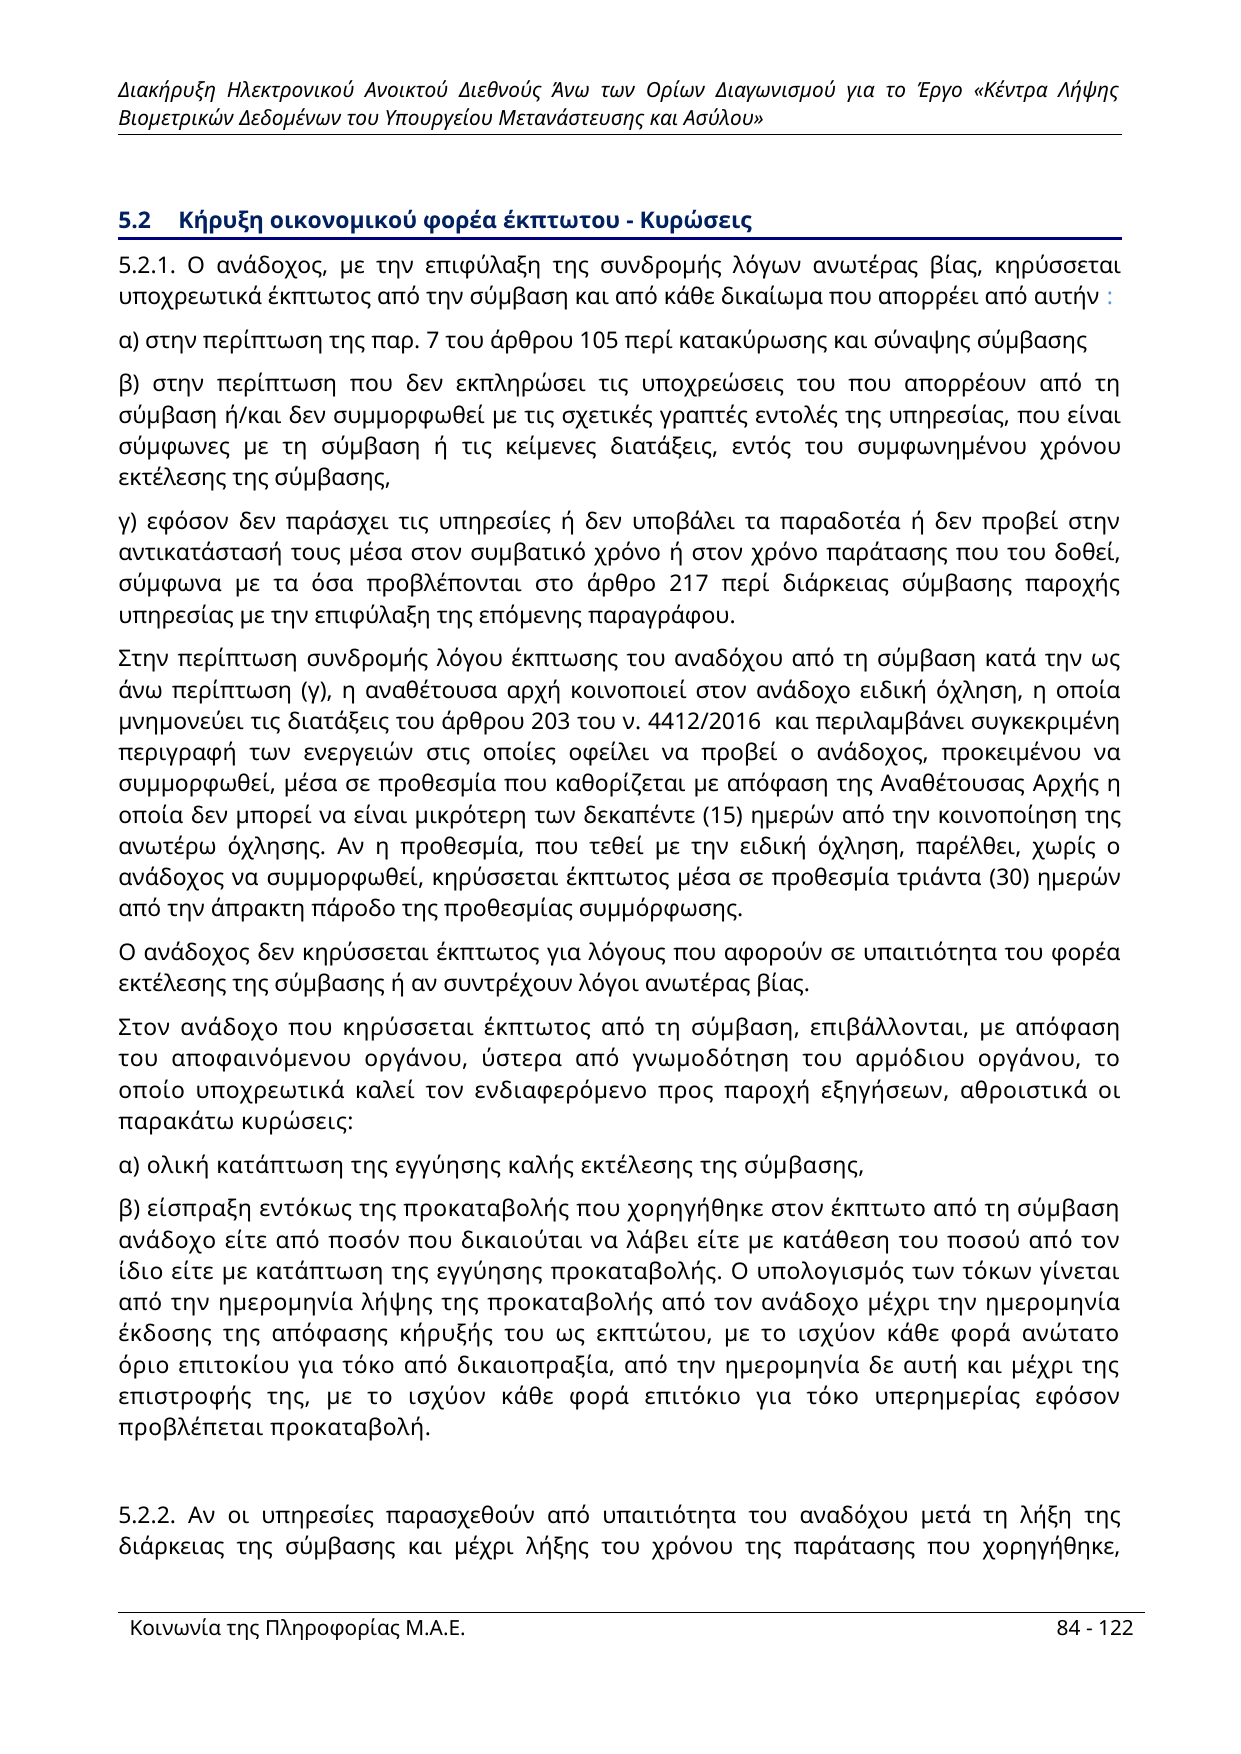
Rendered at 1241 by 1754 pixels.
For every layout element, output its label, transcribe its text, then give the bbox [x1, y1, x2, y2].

text Στον ανάδοχο που κηρύσσεται έκπτωτος από τη σύμβαση, επιβάλλονται, με απόφαση του αποφαινόμενου οργάνου, ύστερα από γνωμοδότηση του αρμόδιου οργάνου, το οποίο υποχρεωτικά καλεί τον ενδιαφερόμενο προς παροχή εξηγήσεων, αθροιστικά οι παρακάτω κυρώσεις: [118, 1011, 1122, 1136]
text α) στην περίπτωση της παρ. 7 του άρθρου 105 περί κατακύρωσης και σύναψης σύμβασης [118, 323, 1122, 355]
subtitle Κήρυξη οικονομικού φορέα έκπτωτου - Κυρώσεις [118, 204, 1122, 237]
text Ο ανάδοχος δεν κηρύσσεται έκπτωτος για λόγους που αφορούν σε υπαιτιότητα του φορέα εκτέλεσης της σύμβασης ή αν συντρέχουν λόγοι ανωτέρας βίας. [118, 936, 1122, 998]
text α) ολική κατάπτωση της εγγύησης καλής εκτέλεσης της σύμβασης, [118, 1148, 1122, 1180]
text γ) εφόσον δεν παράσχει τις υπηρεσίες ή δεν υποβάλει τα παραδοτέα ή δεν προβεί στην αντικατάστασή τους μέσα στον συμβατικό χρόνο ή στον χρόνο παράτασης που του δοθεί, σύμφωνα με τα όσα προβλέπονται στο άρθρο 217 περί διάρκειας σύμβασης παροχής υπηρεσίας με την επιφύλαξη της επόμενης παραγράφου. [118, 505, 1122, 630]
text Στην περίπτωση συνδρομής λόγου έκπτωσης του αναδόχου από τη σύμβαση κατά την ως άνω περίπτωση (γ), η αναθέτουσα αρχή κοινοποιεί στον ανάδοχο ειδική όχληση, η οποία μνημονεύει τις διατάξεις του άρθρου 203 του ν. 4412/2016 και περιλαμβάνει συγκεκριμένη περιγραφή των ενεργειών στις οποίες οφείλει να προβεί ο ανάδοχος, προκειμένου να συμμορφωθεί, μέσα σε προθεσμία που καθορίζεται με απόφαση της Αναθέτουσας Αρχής η οποία δεν μπορεί να είναι μικρότερη των δεκαπέντε (15) ημερών από την κοινοποίηση της ανωτέρω όχλησης. Αν η προθεσμία, που τεθεί με την ειδική όχληση, παρέλθει, χωρίς ο ανάδοχος να συμμορφωθεί, κηρύσσεται έκπτωτος μέσα σε προθεσμία τριάντα (30) ημερών από την άπρακτη πάροδο της προθεσμίας συμμόρφωσης. [118, 642, 1122, 923]
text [118, 1498, 1122, 1561]
text β) είσπραξη εντόκως της προκαταβολής που χορηγήθηκε στον έκπτωτο από τη σύμβαση ανάδοχο είτε από ποσόν που δικαιούται να λάβει είτε με κατάθεση του ποσού από τον ίδιο είτε με κατάπτωση της εγγύησης προκαταβολής. Ο υπολογισμός των τόκων γίνεται από την ημερομηνία λήψης της προκαταβολής από τον ανάδοχο μέχρι την ημερομηνία έκδοσης της απόφασης κήρυξής του ως εκπτώτου, με το ισχύον κάθε φορά ανώτατο όριο επιτοκίου για τόκο από δικαιοπραξία, από την ημερομηνία δε αυτή και μέχρι της επιστροφής της, με το ισχύον κάθε φορά επιτόκιο για τόκο υπερημερίας εφόσον προβλέπεται προκαταβολή. [118, 1192, 1122, 1442]
text β) στην περίπτωση που δεν εκπληρώσει τις υποχρεώσεις του που απορρέουν από τη σύμβαση ή/και δεν συμμορφωθεί με τις σχετικές γραπτές εντολές της υπηρεσίας, που είναι σύμφωνες με τη σύμβαση ή τις κείμενες διατάξεις, εντός του συμφωνημένου χρόνου εκτέλεσης της σύμβασης, [118, 367, 1122, 492]
text 5.2.1. Ο ανάδοχος, με την επιφύλαξη της συνδρομής λόγων ανωτέρας βίας, κηρύσσεται υποχρεωτικά έκπτωτος από την σύμβαση και από κάθε δικαίωμα που απορρέει από αυτήν : [118, 248, 1122, 311]
